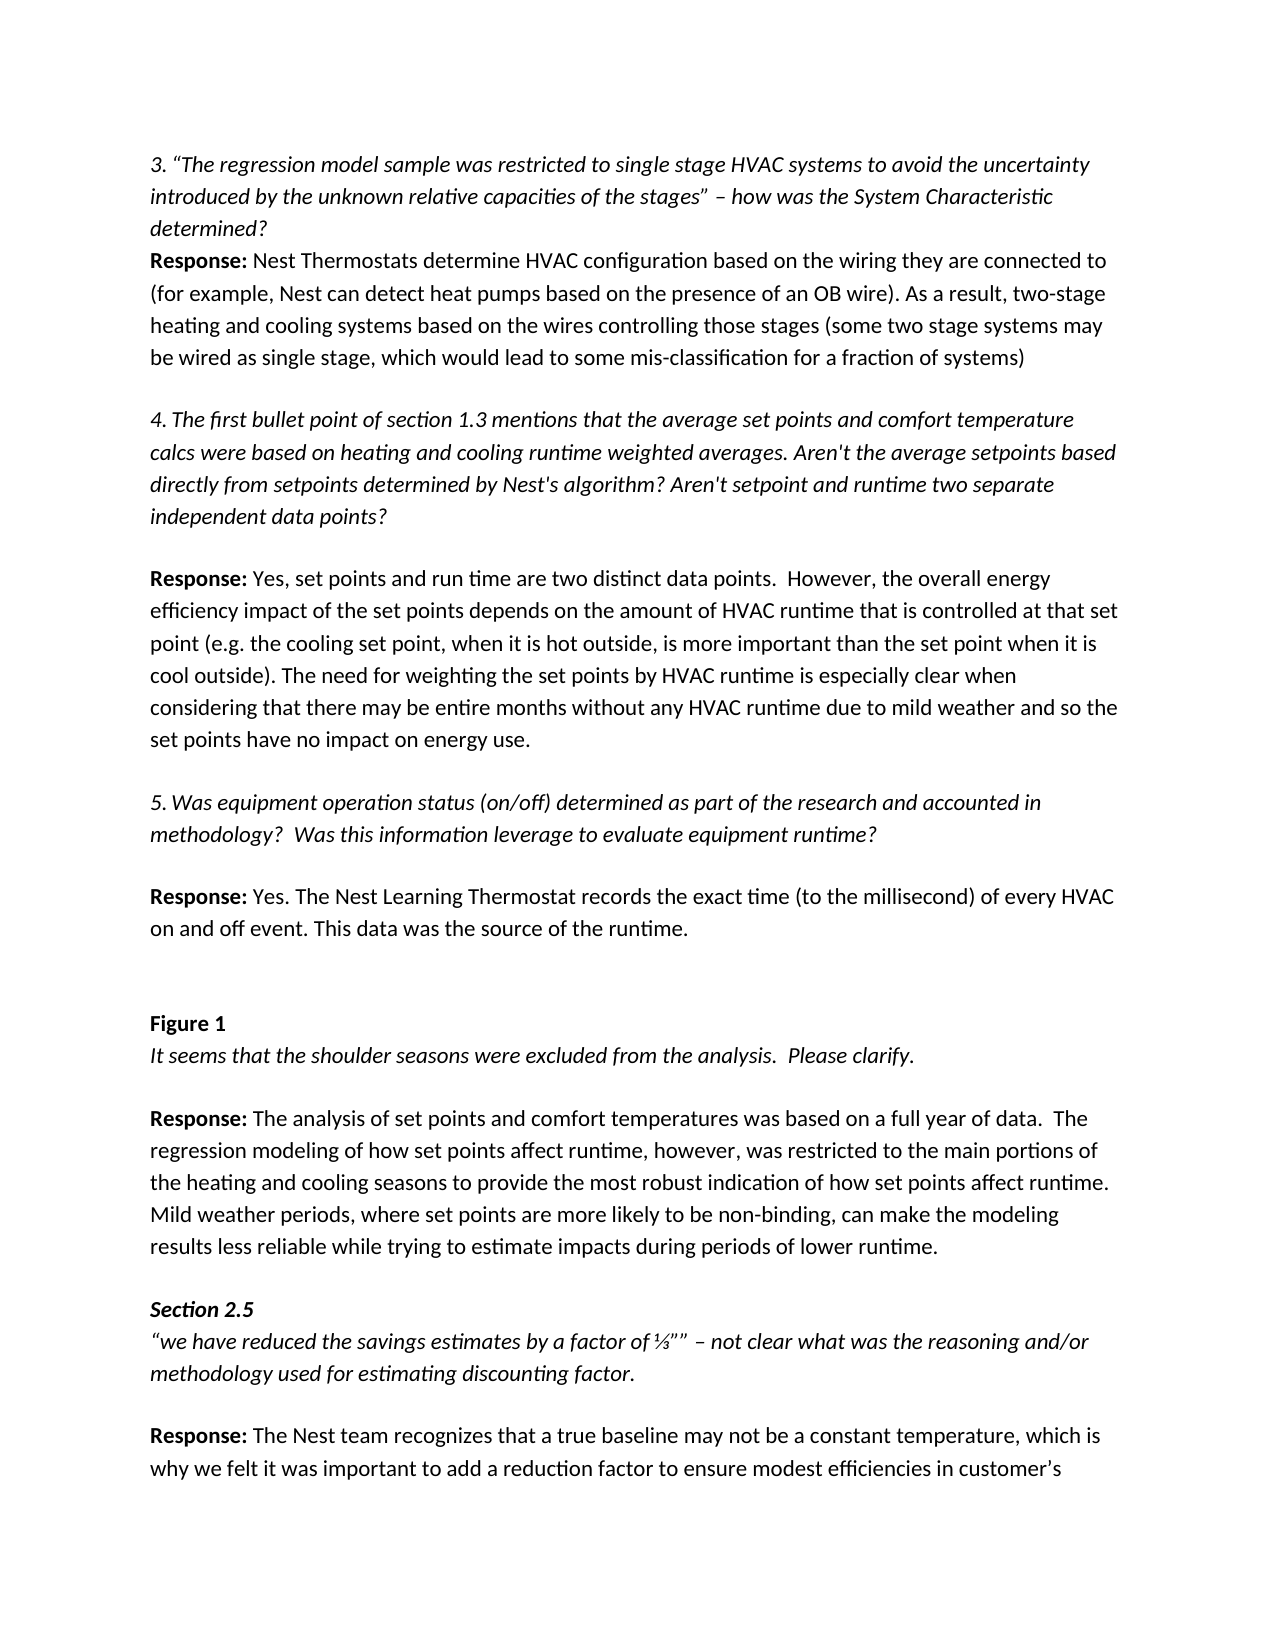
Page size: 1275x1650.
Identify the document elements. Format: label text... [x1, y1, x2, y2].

text It seems that the shoulder seasons were excluded from the analysis. Please clarify. [150, 1041, 1125, 1069]
text Response: Yes, set points and run time are two distinct data points. However, the overall energy efficiency impact of the set points depends on the amount of HVAC runtime that is controlled at that set point (e.g. the cooling set point, when it is hot outside, is more important than the set point when it is cool outside). The need for weighting the set points by HVAC runtime is especially clear when considering that there may be entire months without any HVAC runtime due to mild weather and so the set points have no impact on energy use. [150, 564, 1125, 753]
text Figure 1 [150, 1009, 1125, 1037]
text “we have reduced the savings estimates by a factor of ⅓”” – not clear what was the reasoning and/or methodology used for estimating discounting factor. [150, 1327, 1125, 1387]
text 4. The first bullet point of section 1.3 mentions that the average set points and comfort temperature calcs were based on heating and cooling runtime weighted averages. Aren't the average setpoints based directly from setpoints determined by Nest's algorithm? Aren't setpoint and runtime two separate independent data points? [150, 406, 1125, 530]
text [150, 1422, 1125, 1482]
text 3. “The regression model sample was restricted to single stage HVAC systems to avoid the uncertainty introduced by the unknown relative capacities of the stages” – how was the System Characteristic determined? [150, 150, 1125, 242]
text 5. Was equipment operation status (on/off) determined as part of the research and accounted in methodology? Was this information leverage to evaluate equipment runtime? [150, 788, 1125, 848]
text Response: Yes. The Nest Learning Thermostat records the exact time (to the millisecond) of every HVAC on and off event. This data was the source of the runtime. [150, 882, 1125, 943]
text Response: Nest Thermostats determine HVAC configuration based on the wiring they are connected to (for example, Nest can detect heat pumps based on the presence of an OB wire). As a result, two-stage heating and cooling systems based on the wires controlling those stages (some two stage systems may be wired as single stage, which would lead to some mis-classification for a fraction of systems) [150, 247, 1125, 371]
text Response: The analysis of set points and comfort temperatures was based on a full year of data. The regression modeling of how set points affect runtime, however, was restricted to the main portions of the heating and cooling seasons to provide the most robust indication of how set points affect runtime. Mild weather periods, where set points are more likely to be non-binding, can make the modeling results less reliable while trying to estimate impacts during periods of lower runtime. [150, 1104, 1125, 1261]
text Section 2.5 [150, 1295, 1125, 1323]
